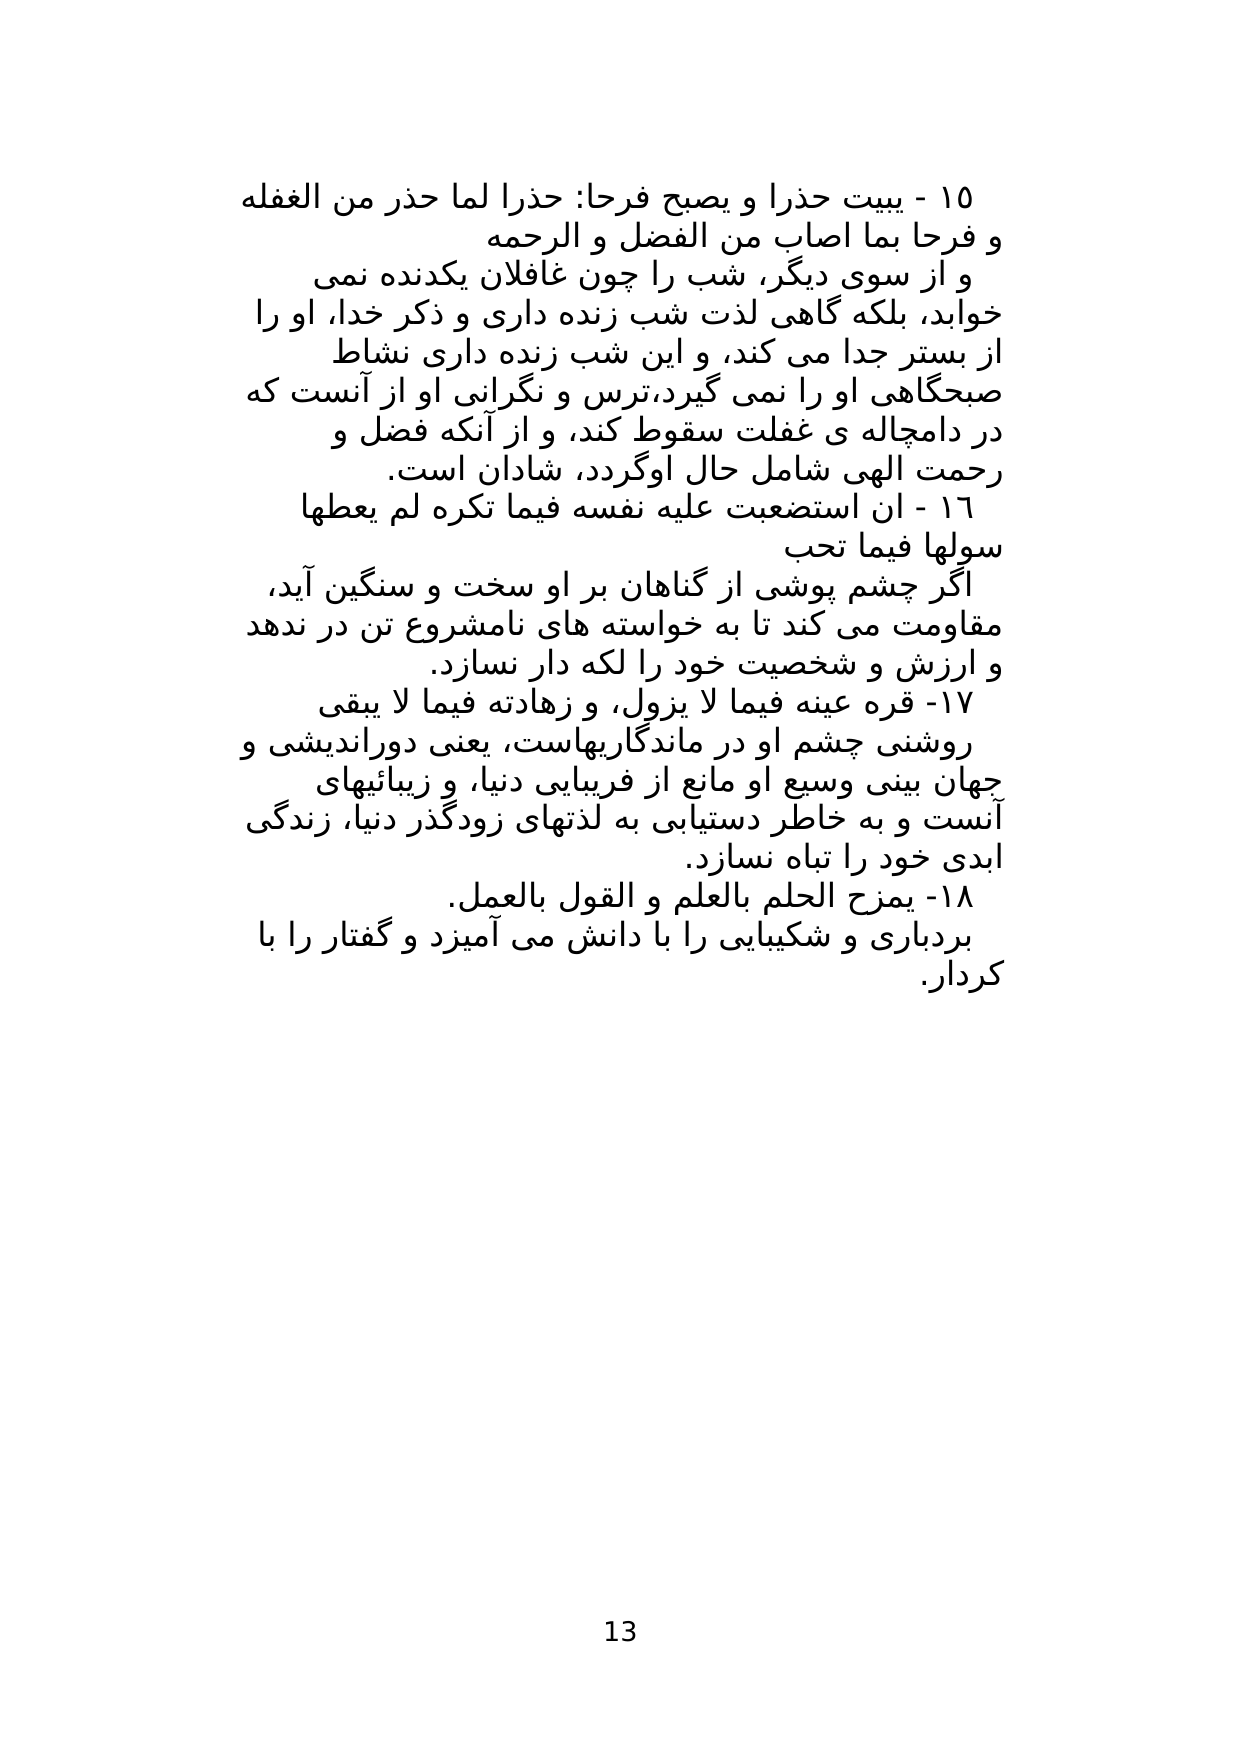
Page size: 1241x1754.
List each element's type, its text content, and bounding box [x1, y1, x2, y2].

text بردبارى و شكيبايى را با دانش مى آميزد و گفتار را با كردار. [236, 915, 1004, 993]
text ١٧- قره عينه فيما لا يزول، و زهادته فيما لا يبقى [236, 682, 1004, 721]
text ١٨- يمزح الحلم بالعلم و القول بالعمل. [236, 877, 1004, 915]
text اگر چشم پوشى از گناهان بر او سخت و سنگين آيد، مقاومت مى كند تا به خواسته هاى نامشروع تن در ندهد و ارزش و شخصيت خود را لكه دار نسازد. [236, 566, 1004, 682]
text ١٥ - يبيت حذرا و يصبح فرحا: حذرا لما حذر من الغفله و فرحا بما اصاب من الفضل و الرحمه [236, 177, 1004, 255]
text روشنى چشم او در ماندگاريهاست، يعنى دورانديشى و جهان بينى وسيع او مانع از فريبايى دنيا، و زيبائيهاى آنست و به خاطر دستيابى به لذتهاى زودگذر دنيا، زندگى ابدى خود را تباه نسازد. [236, 721, 1004, 877]
text ١٦ - ان استضعبت عليه نفسه فيما تكره لم يعطها سولها فيما تحب [236, 488, 1004, 566]
text و از سوى ديگر، شب را چون غافلان يكدنده نمى خوابد، بلكه گاهى لذت شب زنده دارى و ذكر خدا، او را از بستر جدا مى كند، و اين شب زنده دارى نشاط صبحگاهى او را نمى گيرد،ترس و نگرانى او از آنست كه در دامچاله ى غفلت سقوط كند، و از آنكه فضل و رحمت الهى شامل حال اوگردد، شادان است. [236, 255, 1004, 488]
